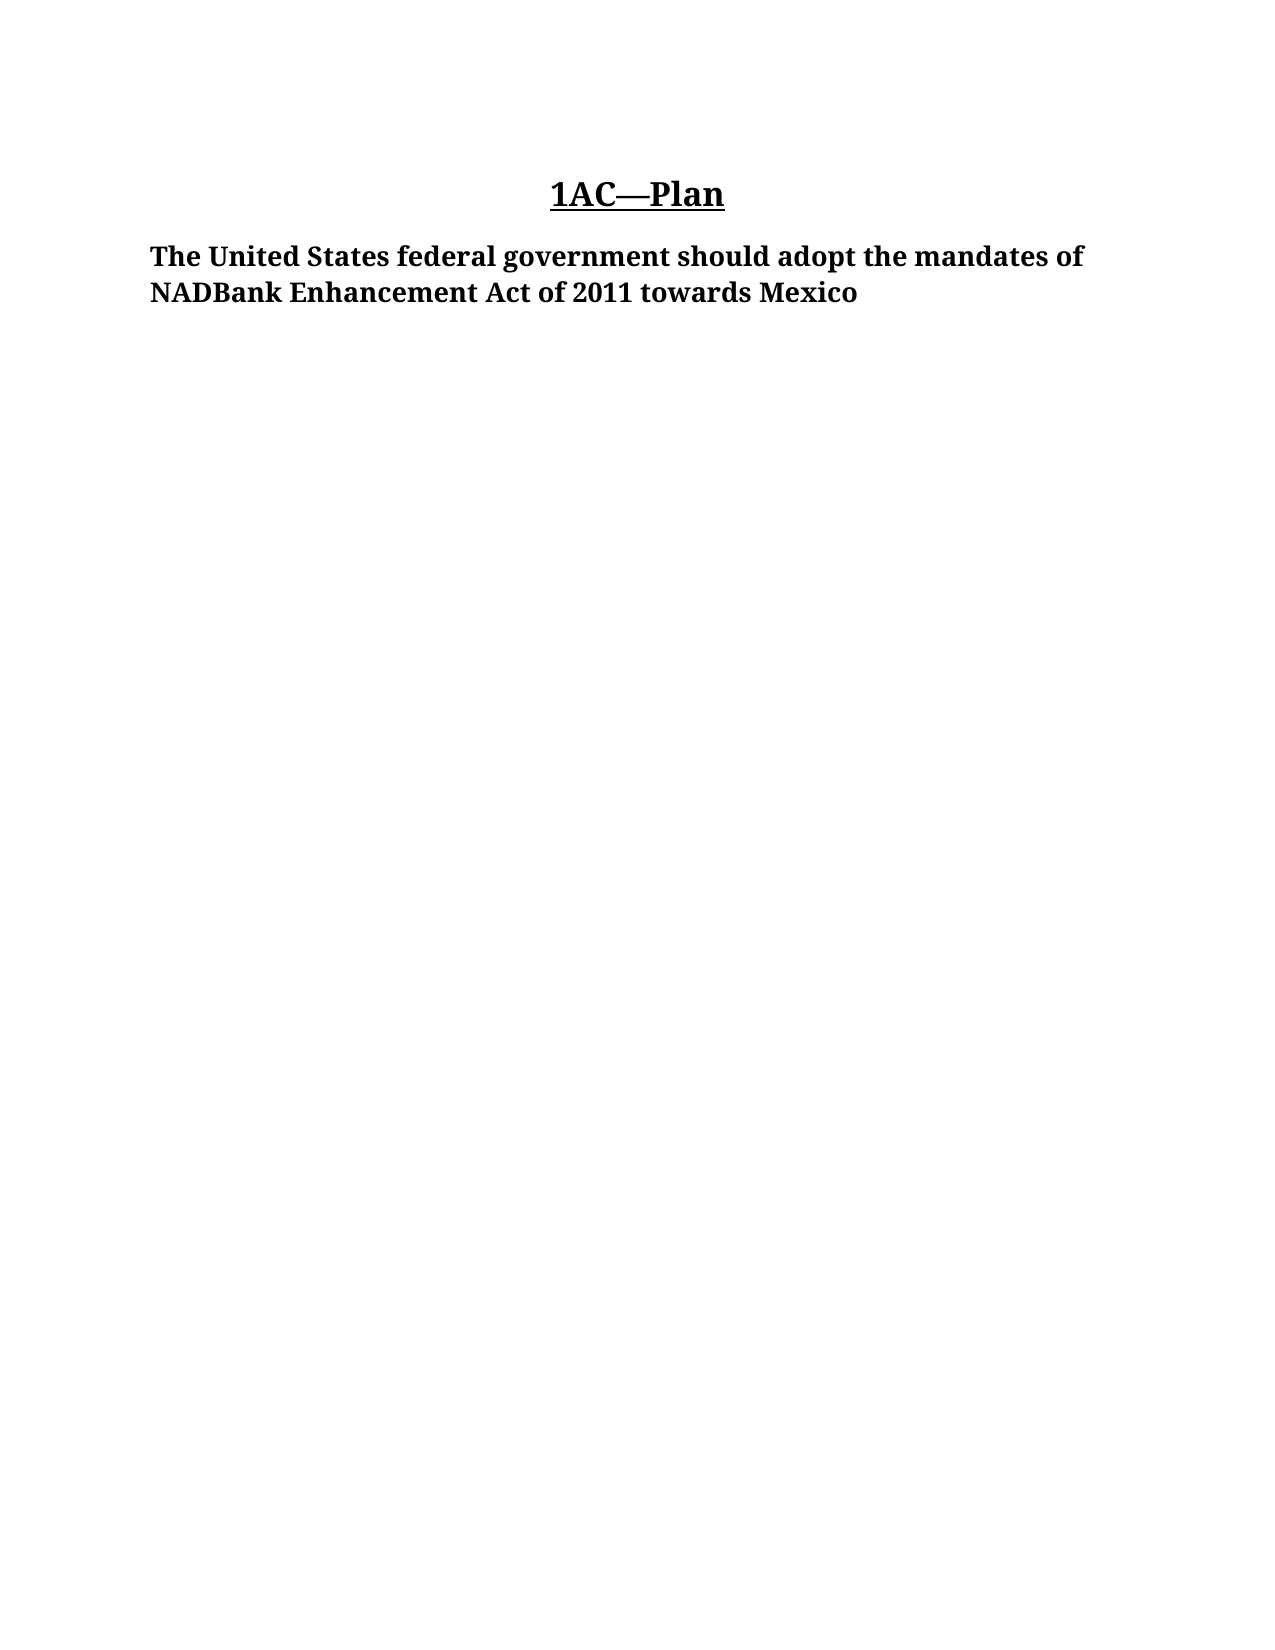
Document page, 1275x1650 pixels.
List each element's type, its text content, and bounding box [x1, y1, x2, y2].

subtitle The United States federal government should adopt the mandates of NADBank Enhancement Act of 2011 towards Mexico [150, 237, 1125, 311]
subtitle 1AC—Plan [150, 171, 1125, 216]
